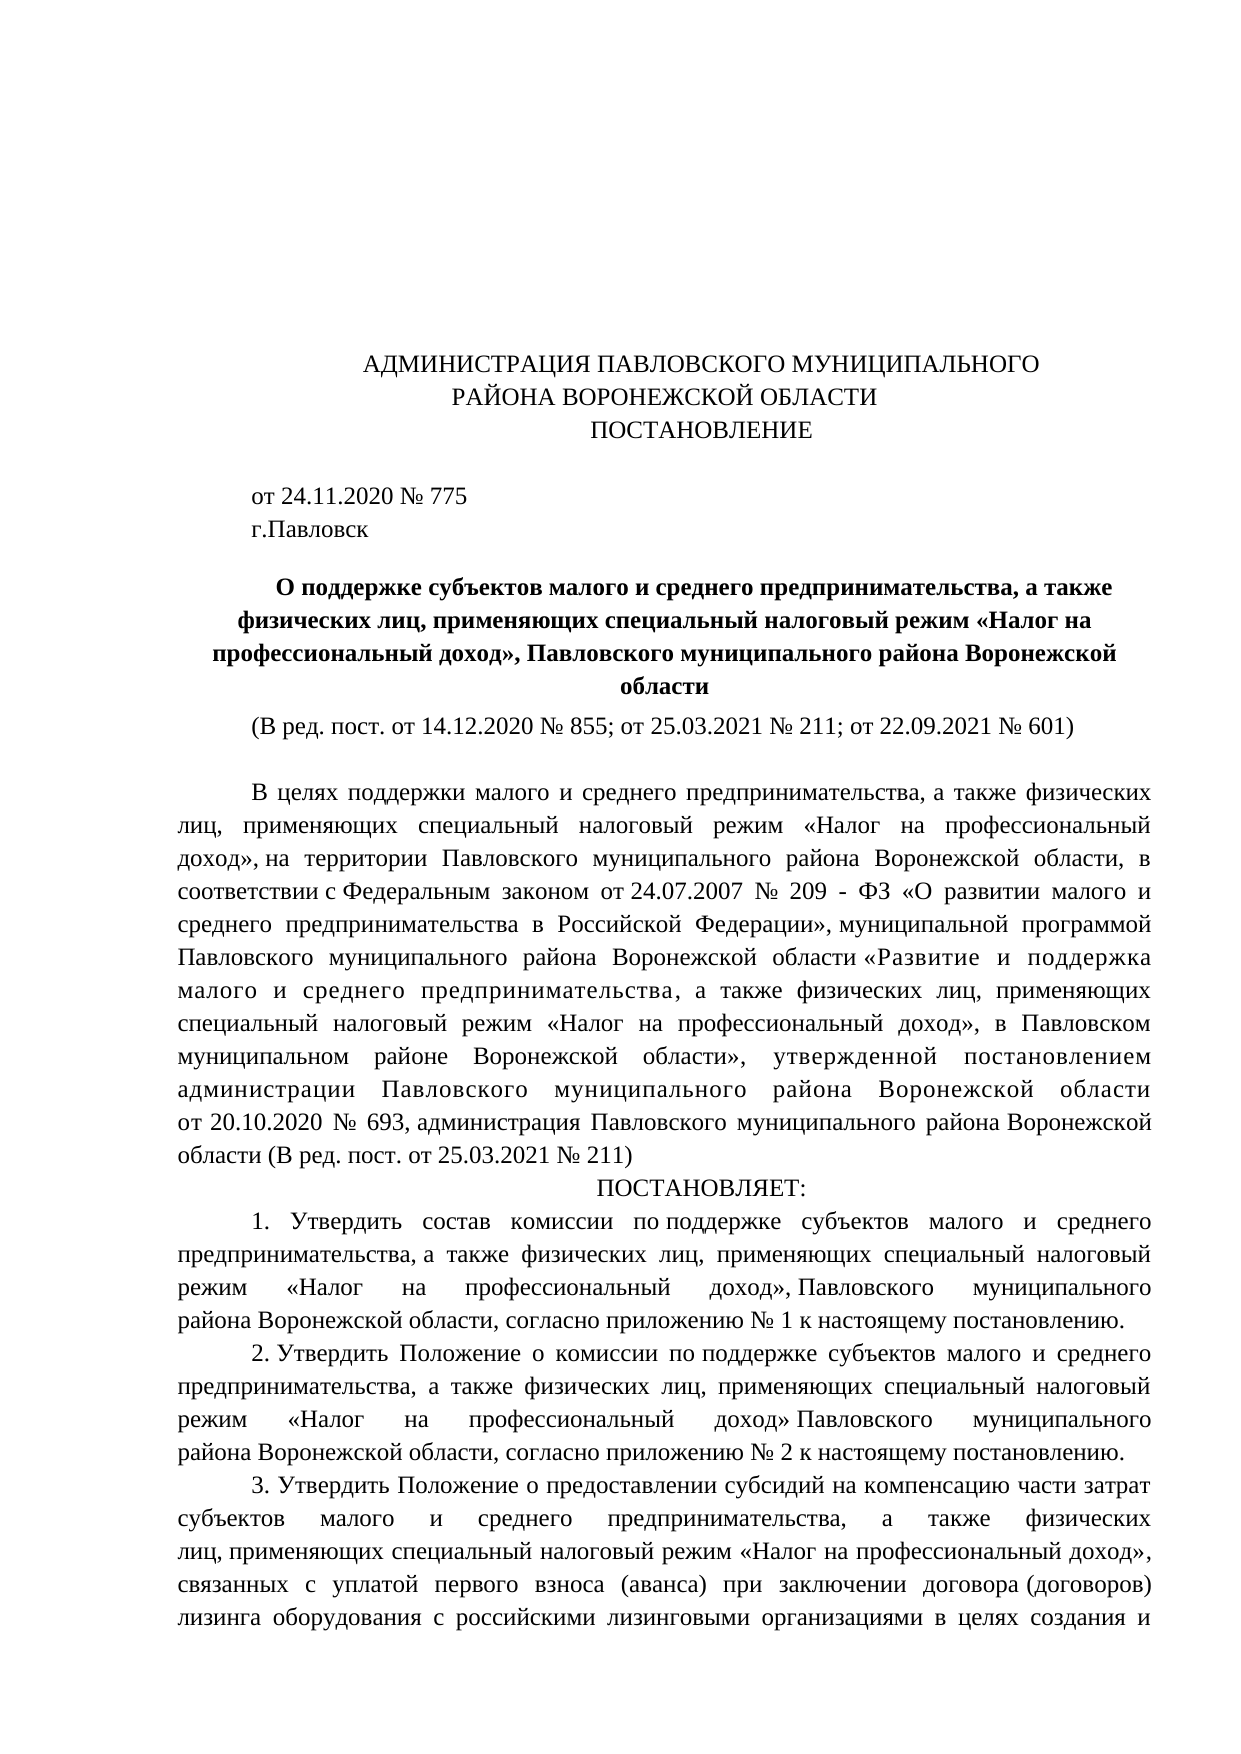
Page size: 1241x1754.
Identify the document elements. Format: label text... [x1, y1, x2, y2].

text 2. Утвердить Положение о комиссии по поддержке субъектов малого и среднего предпринимательства, а также физических лиц, применяющих специальный налоговый режим «Налог на профессиональный доход» Павловского муниципального района Воронежской области, согласно приложению № 2 к настоящему постановлению. [177, 1338, 1152, 1466]
text В целях поддержки малого и среднего предпринимательства, а также физических лиц, применяющих специальный налоговый режим «Налог на профессиональный доход», на территории Павловского муниципального района Воронежской области, в соответствии с Федеральным законом от 24.07.2007 № 209 - ФЗ «О развитии малого и среднего предпринимательства в Российской Федерации», муниципальной программой Павловского муниципального района Воронежской области «Развитие и поддержка малого и среднего предпринимательства, а также физических лиц, применяющих специальный налоговый режим «Налог на профессиональный доход», в Павловском муниципальном районе Воронежской области», утвержденной постановлением администрации Павловского муниципального района Воронежской области от 20.10.2020 № 693, администрация Павловского муниципального района Воронежской области (В ред. пост. от 25.03.2021 № 211) [177, 777, 1152, 1169]
text от 24.11.2020 № 775 [177, 481, 1152, 510]
text ПОСТАНОВЛЕНИЕ [177, 415, 1152, 444]
text 1. Утвердить состав комиссии по поддержке субъектов малого и среднего предпринимательства, а также физических лиц, применяющих специальный налоговый режим «Налог на профессиональный доход», Павловского муниципального района Воронежской области, согласно приложению № 1 к настоящему постановлению. [177, 1206, 1152, 1334]
text О поддержке субъектов малого и среднего предпринимательства, а также физических лиц, применяющих специальный налоговый режим «Налог на профессиональный доход», Павловского муниципального района Воронежской области [177, 572, 1152, 700]
text АДМИНИСТРАЦИЯ ПАВЛОВСКОГО МУНИЦИПАЛЬНОГО РАЙОНА ВОРОНЕЖСКОЙ ОБЛАСТИ [177, 349, 1152, 411]
text ПОСТАНОВЛЯЕТ: [177, 1173, 1152, 1202]
text г.Павловск [177, 514, 1152, 543]
text (В ред. пост. от 14.12.2020 № 855; от 25.03.2021 № 211; от 22.09.2021 № 601) [177, 711, 1152, 739]
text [177, 1470, 1152, 1631]
